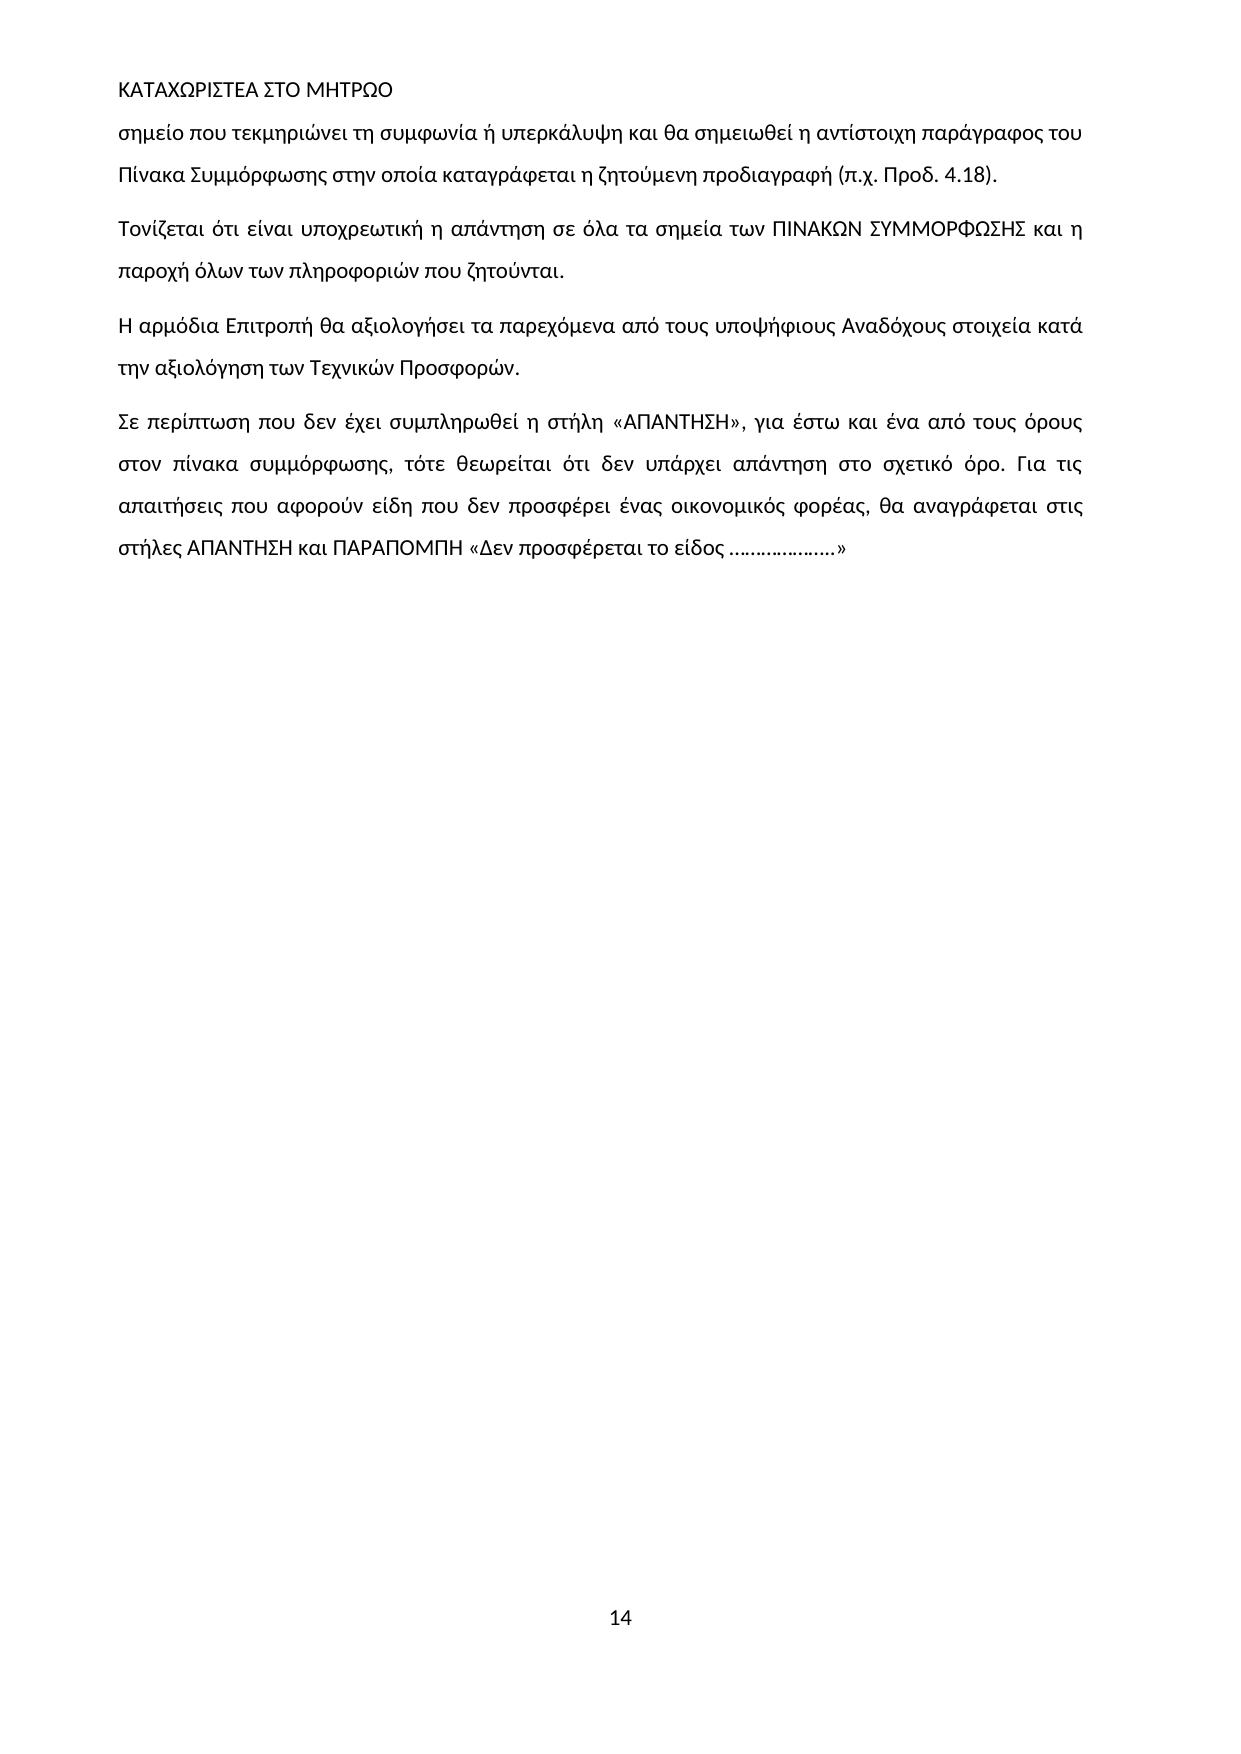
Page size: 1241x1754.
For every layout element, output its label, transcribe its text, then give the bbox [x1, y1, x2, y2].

text Η αρμόδια Επιτροπή θα αξιολογήσει τα παρεχόμενα από τους υποψήφιους Αναδόχους στοιχεία κατά την αξιολόγηση των Τεχνικών Προσφορών. [118, 311, 1084, 381]
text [118, 118, 1084, 188]
text Σε περίπτωση που δεν έχει συμπληρωθεί η στήλη «ΑΠΑΝΤΗΣΗ», για έστω και ένα από τους όρους στον πίνακα συμμόρφωσης, τότε θεωρείται ότι δεν υπάρχει απάντηση στο σχετικό όρο. Για τις απαιτήσεις που αφορούν είδη που δεν προσφέρει ένας οικονομικός φορέας, θα αναγράφεται στις στήλες ΑΠΑΝΤΗΣΗ και ΠΑΡΑΠΟΜΠΗ «Δεν προσφέρεται το είδος ………………..» [118, 407, 1084, 561]
text Τονίζεται ότι είναι υποχρεωτική η απάντηση σε όλα τα σημεία των ΠΙΝΑΚΩΝ ΣΥΜΜΟΡΦΩΣΗΣ και η παροχή όλων των πληροφοριών που ζητούνται. [118, 214, 1084, 284]
